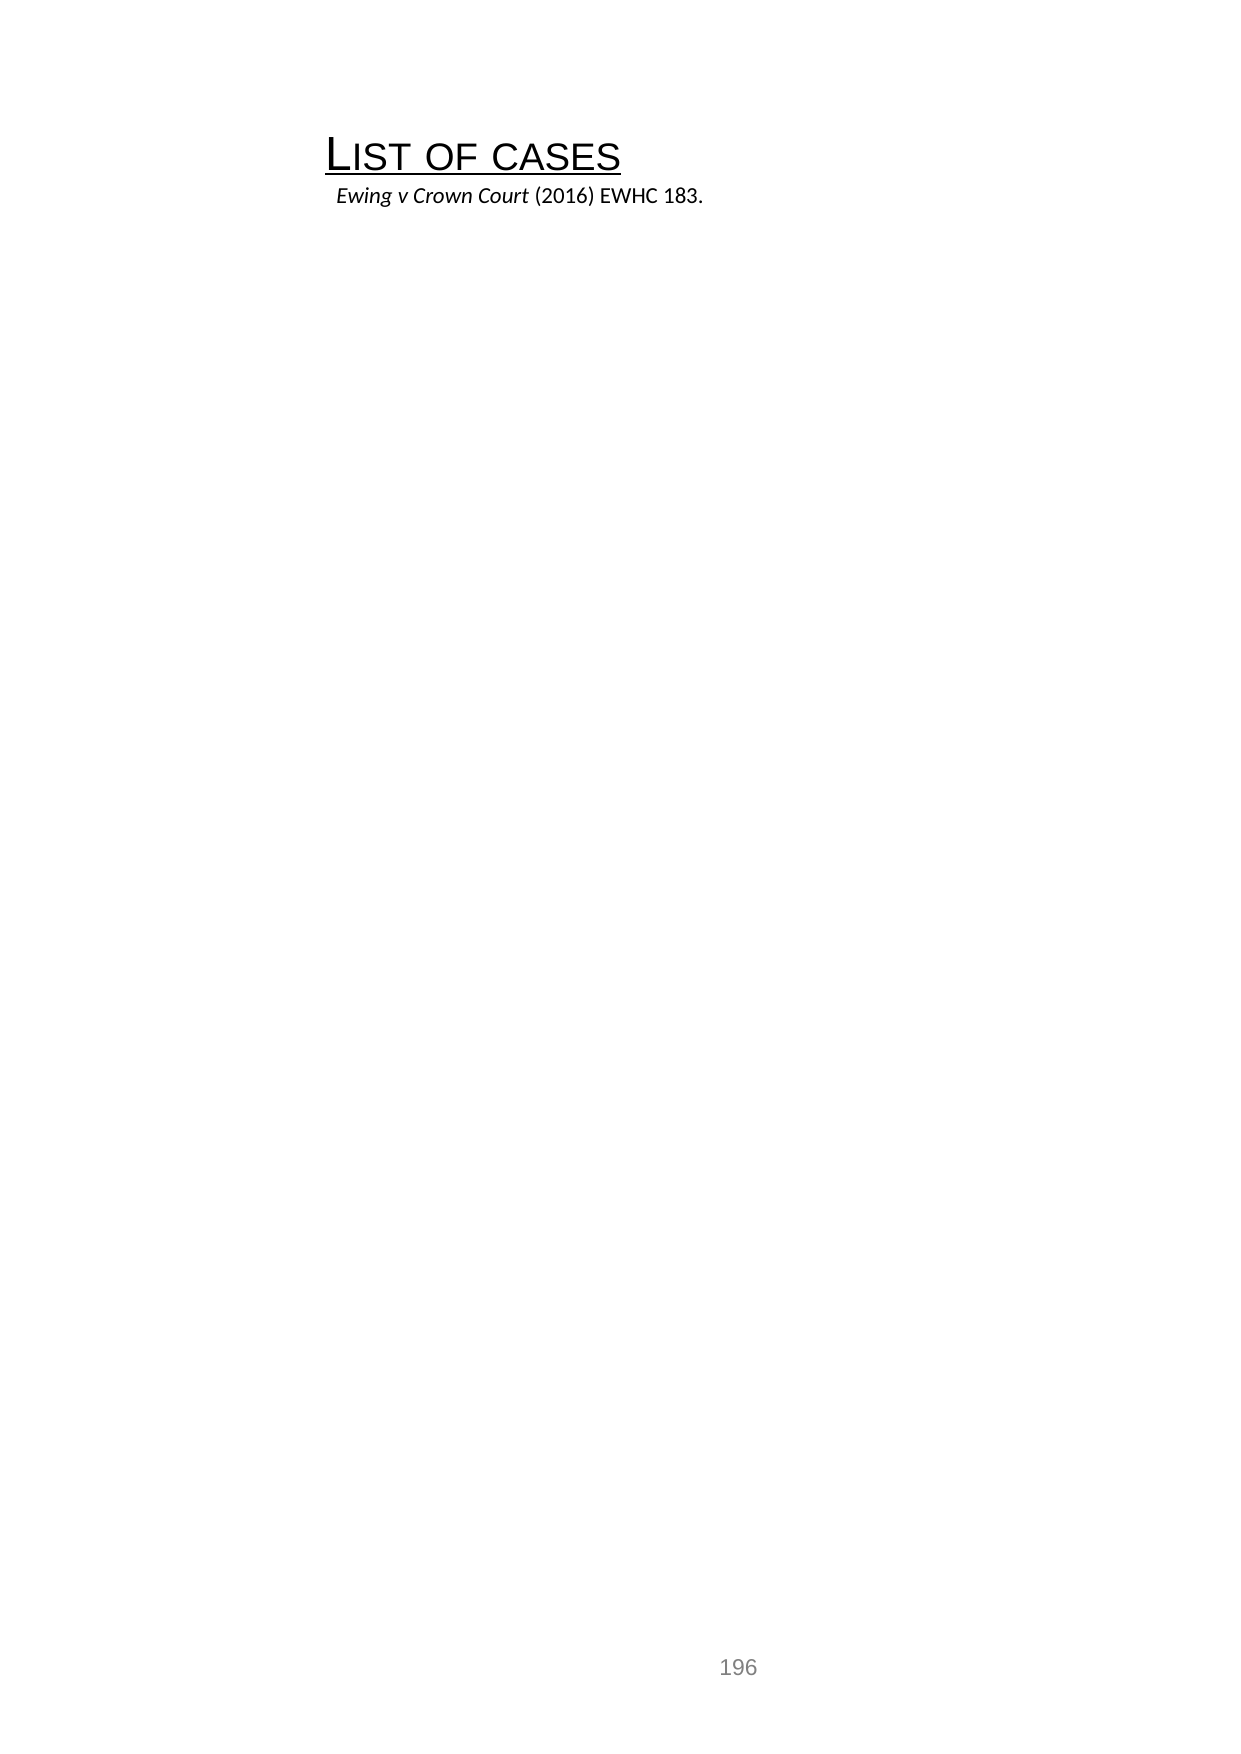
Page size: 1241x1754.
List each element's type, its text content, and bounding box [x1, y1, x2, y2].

table_header Ewing v Crown Court (2016) EWHC 183. [325, 180, 1152, 210]
subtitle List of cases [325, 125, 1152, 180]
